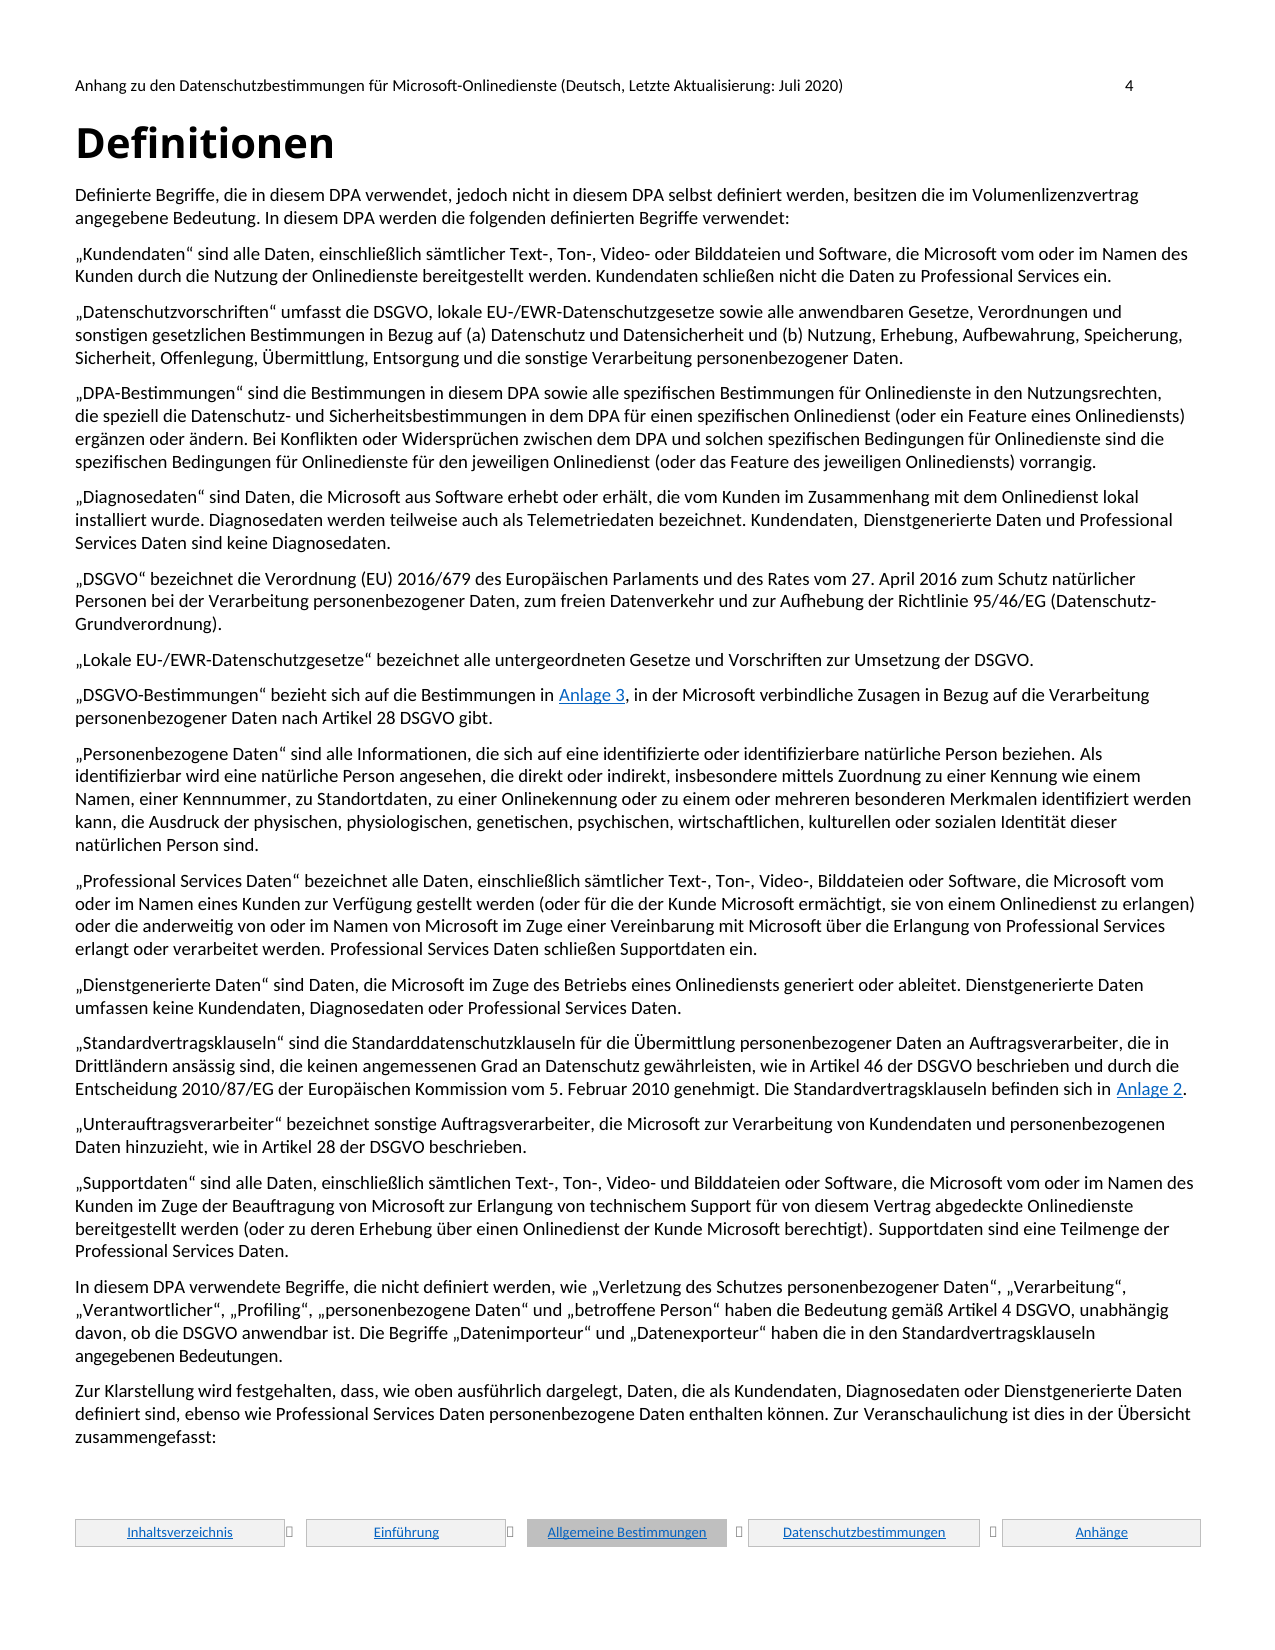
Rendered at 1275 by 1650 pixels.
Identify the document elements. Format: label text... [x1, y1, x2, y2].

list „Personenbezogene Daten“ sind alle Informationen, die sich auf eine identifizierte oder identifizierbare natürliche Person beziehen. Als identifizierbar wird eine natürliche Person angesehen, die direkt oder indirekt, insbesondere mittels Zuordnung zu einer Kennung wie einem Namen, einer Kennnummer, zu Standortdaten, zu einer Onlinekennung oder zu einem oder mehreren besonderen Merkmalen identifiziert werden kann, die Ausdruck der physischen, physiologischen, genetischen, psychischen, wirtschaftlichen, kulturellen oder sozialen Identität dieser natürlichen Person sind. [75, 742, 1200, 856]
list „DSGVO“ bezeichnet die Verordnung (EU) 2016/679 des Europäischen Parlaments und des Rates vom 27. April 2016 zum Schutz natürlicher Personen bei der Verarbeitung personenbezogener Daten, zum freien Datenverkehr und zur Aufhebung der Richtlinie 95/46/EG (Datenschutz-Grundverordnung). [75, 567, 1200, 635]
list „Professional Services Daten“ bezeichnet alle Daten, einschließlich sämtlicher Text-, Ton-, Video-, Bilddateien oder Software, die Microsoft vom oder im Namen eines Kunden zur Verfügung gestellt werden (oder für die der Kunde Microsoft ermächtigt, sie von einem Onlinedienst zu erlangen) oder die anderweitig von oder im Namen von Microsoft im Zuge einer Vereinbarung mit Microsoft über die Erlangung von Professional Services erlangt oder verarbeitet werden. Professional Services Daten schließen Supportdaten ein. [75, 869, 1200, 960]
list Zur Klarstellung wird festgehalten, dass, wie oben ausführlich dargelegt, Daten, die als Kundendaten, Diagnosedaten oder Dienstgenerierte Daten definiert sind, ebenso wie Professional Services Daten personenbezogene Daten enthalten können. Zur Veranschaulichung ist dies in der Übersicht zusammengefasst: [75, 1379, 1200, 1448]
list „DSGVO-Bestimmungen“ bezieht sich auf die Bestimmungen in Anlage 3, in der Microsoft verbindliche Zusagen in Bezug auf die Verarbeitung personenbezogener Daten nach Artikel 28 DSGVO gibt. [75, 683, 1200, 729]
list „Lokale EU-/EWR-Datenschutzgesetze“ bezeichnet alle untergeordneten Gesetze und Vorschriften zur Umsetzung der DSGVO. [75, 648, 1200, 671]
list In diesem DPA verwendete Begriffe, die nicht definiert werden, wie „Verletzung des Schutzes personenbezogener Daten“, „Verarbeitung“, „Verantwortlicher“, „Profiling“, „personenbezogene Daten“ und „betroffene Person“ haben die Bedeutung gemäß Artikel 4 DSGVO, unabhängig davon, ob die DSGVO anwendbar ist. Die Begriffe „Datenimporteur“ und „Datenexporteur“ haben die in den Standardvertragsklauseln angegebenen Bedeutungen. [75, 1275, 1200, 1367]
list „Standardvertragsklauseln“ sind die Standarddatenschutzklauseln für die Übermittlung personenbezogener Daten an Auftragsverarbeiter, die in Drittländern ansässig sind, die keinen angemessenen Grad an Datenschutz gewährleisten, wie in Artikel 46 der DSGVO beschrieben und durch die Entscheidung 2010/87/EG der Europäischen Kommission vom 5. Februar 2010 genehmigt. Die Standardvertragsklauseln befinden sich in Anlage 2. [75, 1031, 1200, 1100]
list „Datenschutzvorschriften“ umfasst die DSGVO, lokale EU-/EWR-Datenschutzgesetze sowie alle anwendbaren Gesetze, Verordnungen und sonstigen gesetzlichen Bestimmungen in Bezug auf (a) Datenschutz und Datensicherheit und (b) Nutzung, Erhebung, Aufbewahrung, Speicherung, Sicherheit, Offenlegung, Übermittlung, Entsorgung und die sonstige Verarbeitung personenbezogener Daten. [75, 300, 1200, 369]
list „Unterauftragsverarbeiter“ bezeichnet sonstige Auftragsverarbeiter, die Microsoft zur Verarbeitung von Kundendaten und personenbezogenen Daten hinzuzieht, wie in Artikel 28 der DSGVO beschrieben. [75, 1112, 1200, 1158]
list „DPA-Bestimmungen“ sind die Bestimmungen in diesem DPA sowie alle spezifischen Bestimmungen für Onlinedienste in den Nutzungsrechten, die speziell die Datenschutz- und Sicherheitsbestimmungen in dem DPA für einen spezifischen Onlinedienst (oder ein Feature eines Onlinediensts) ergänzen oder ändern. Bei Konflikten oder Widersprüchen zwischen dem DPA und solchen spezifischen Bedingungen für Onlinedienste sind die spezifischen Bedingungen für Onlinedienste für den jeweiligen Onlinedienst (oder das Feature des jeweiligen Onlinediensts) vorrangig. [75, 381, 1200, 473]
list „Supportdaten“ sind alle Daten, einschließlich sämtlichen Text-, Ton-, Video- und Bilddateien oder Software, die Microsoft vom oder im Namen des Kunden im Zuge der Beauftragung von Microsoft zur Erlangung von technischem Support für von diesem Vertrag abgedeckte Onlinedienste bereitgestellt werden (oder zu deren Erhebung über einen Onlinedienst der Kunde Microsoft berechtigt). Supportdaten sind eine Teilmenge der Professional Services Daten. [75, 1171, 1200, 1262]
list „Dienstgenerierte Daten“ sind Daten, die Microsoft im Zuge des Betriebs eines Onlinediensts generiert oder ableitet. Dienstgenerierte Daten umfassen keine Kundendaten, Diagnosedaten oder Professional Services Daten. [75, 973, 1200, 1019]
subtitle Definitionen [75, 114, 1200, 171]
list „Kundendaten“ sind alle Daten, einschließlich sämtlicher Text-, Ton-, Video- oder Bilddateien und Software, die Microsoft vom oder im Namen des Kunden durch die Nutzung der Onlinedienste bereitgestellt werden. Kundendaten schließen nicht die Daten zu Professional Services ein. [75, 242, 1200, 287]
list „Diagnosedaten“ sind Daten, die Microsoft aus Software erhebt oder erhält, die vom Kunden im Zusammenhang mit dem Onlinedienst lokal installiert wurde. Diagnosedaten werden teilweise auch als Telemetriedaten bezeichnet. Kundendaten, Dienstgenerierte Daten und Professional Services Daten sind keine Diagnosedaten. [75, 485, 1200, 554]
list Definierte Begriffe, die in diesem DPA verwendet, jedoch nicht in diesem DPA selbst definiert werden, besitzen die im Volumenlizenzvertrag angegebene Bedeutung. In diesem DPA werden die folgenden definierten Begriffe verwendet: [75, 183, 1200, 229]
